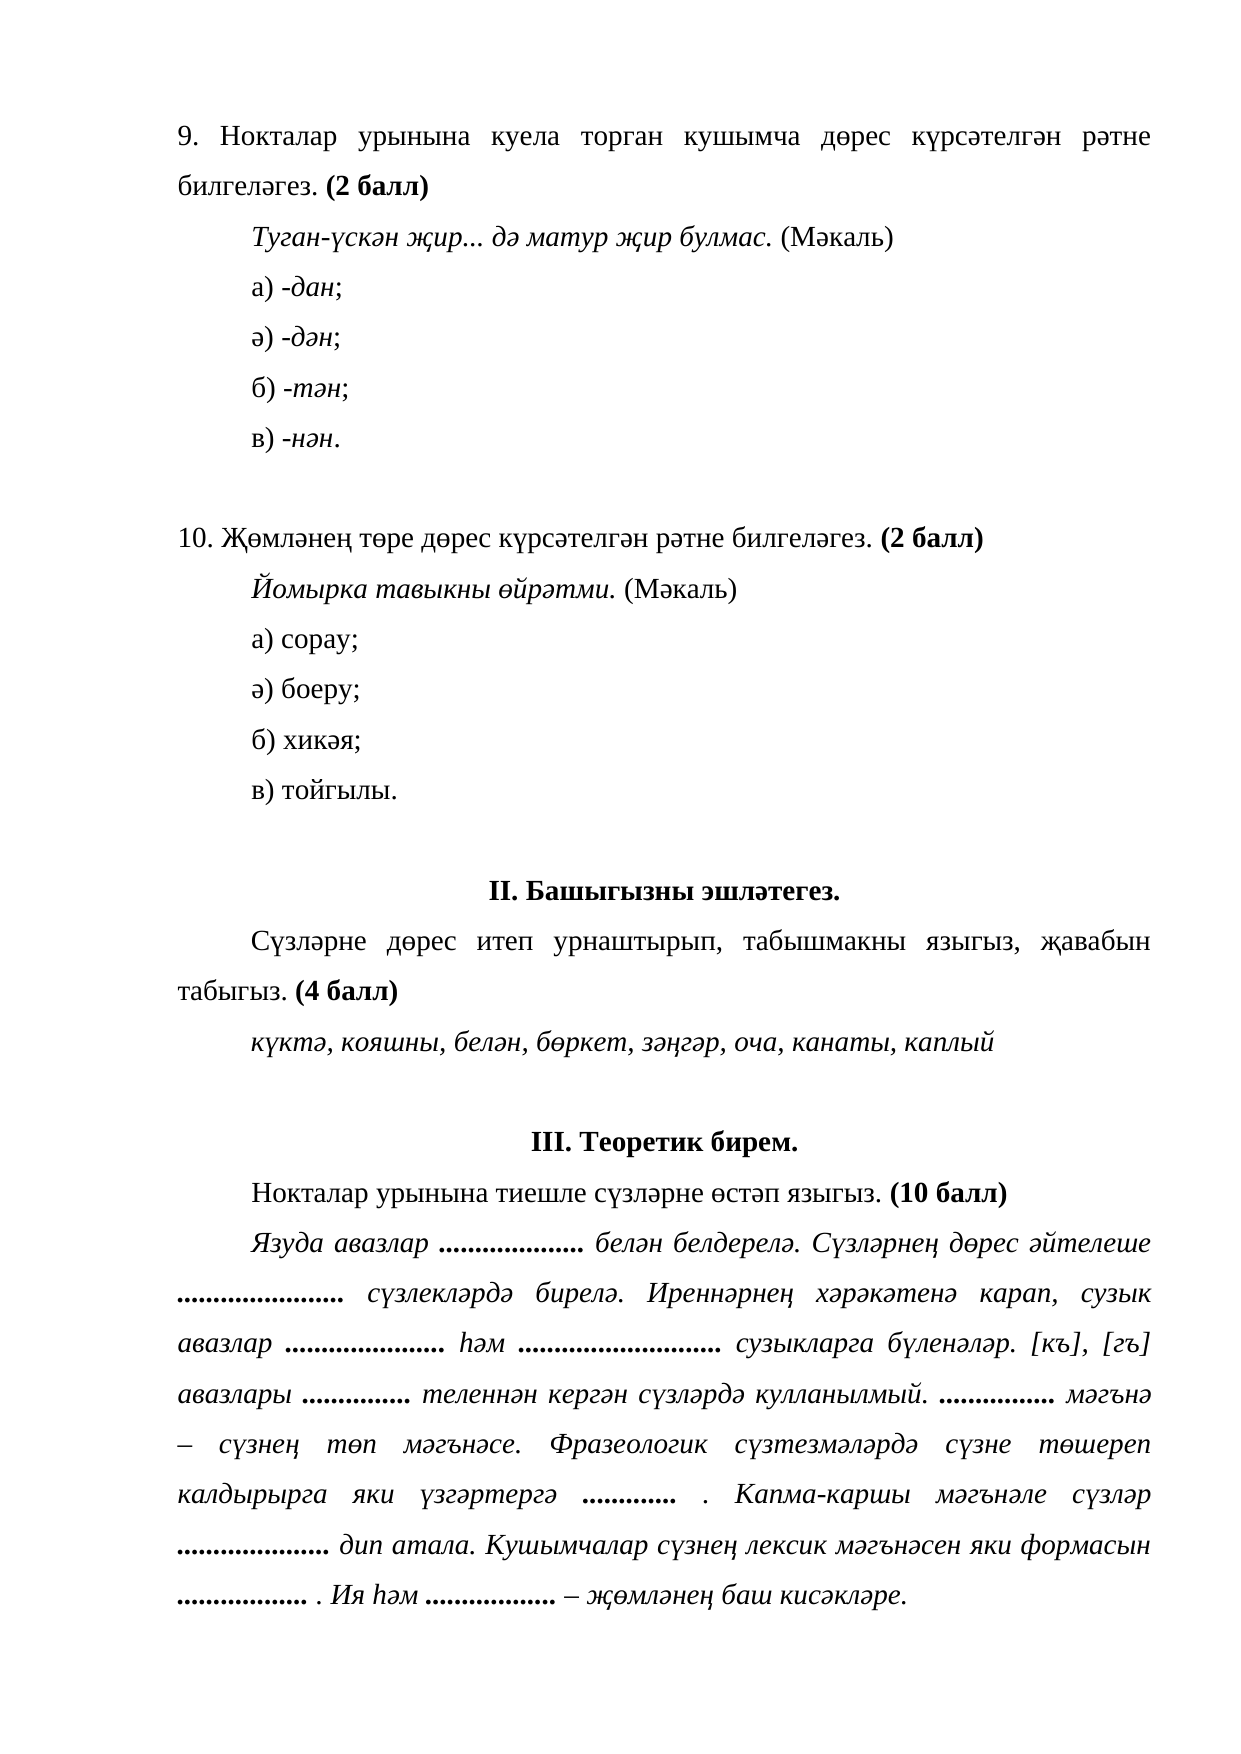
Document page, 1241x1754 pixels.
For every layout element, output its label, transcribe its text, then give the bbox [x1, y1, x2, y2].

text ә) боеру; [177, 672, 1152, 705]
text в) -нән. [177, 420, 1152, 453]
text III. Теоретик бирем. [177, 1124, 1152, 1158]
text күктә, кояшны, белән, бөркет, зәңгәр, оча, канаты, каплый [177, 1024, 1152, 1057]
text ә) -дән; [177, 319, 1152, 353]
text а) сорау; [177, 621, 1152, 655]
text а) -дан; [177, 269, 1152, 303]
text 9. Нокталар урынына куела торган кушымча дөрес күрсәтелгән рәтне билгеләгез. (2 балл) [177, 118, 1152, 202]
text 10. Җөмләнең төре дөрес күрсәтелгән рәтне билгеләгез. (2 балл) [177, 521, 1152, 554]
text б) хикәя; [177, 722, 1152, 755]
text II. Башыгызны эшләтегез. [177, 873, 1152, 906]
text Туган-үскән җир... дә матур җир булмас. (Мәкаль) [177, 219, 1152, 252]
text Сүзләрне дөрес итеп урнаштырып, табышмакны языгыз, җавабын табыгыз. (4 балл) [177, 923, 1152, 1007]
text в) тойгылы. [177, 772, 1152, 806]
text Йомырка тавыкны өйрәтми. (Мәкаль) [177, 571, 1152, 604]
text Язуда авазлар .................... белән белдерелә. Сүзләрнең дөрес әйтелеше ....................... сүзлекләрдә бирелә. Иреннәрнең хәрәкәтенә карап, сузык авазлар ...................... һәм ............................ сузыкларга бүленәләр. [къ], [гъ] авазлары ............... теленнән кергән сүзләрдә кулланылмый. ................ мәгънә – сүзнең төп мәгънәсе. Фразеологик сүзтезмәләрдә сүзне төшереп калдырырга яки үзгәртергә ............. . Капма-каршы мәгънәле сүзләр ..................... дип атала. Кушымчалар сүзнең лексик мәгънәсен яки формасын .................. . Ия һәм .................. – җөмләнең баш кисәкләре. [177, 1225, 1152, 1611]
text Нокталар урынына тиешле сүзләрне өстәп языгыз. (10 балл) [177, 1175, 1152, 1208]
text б) -тән; [177, 370, 1152, 403]
